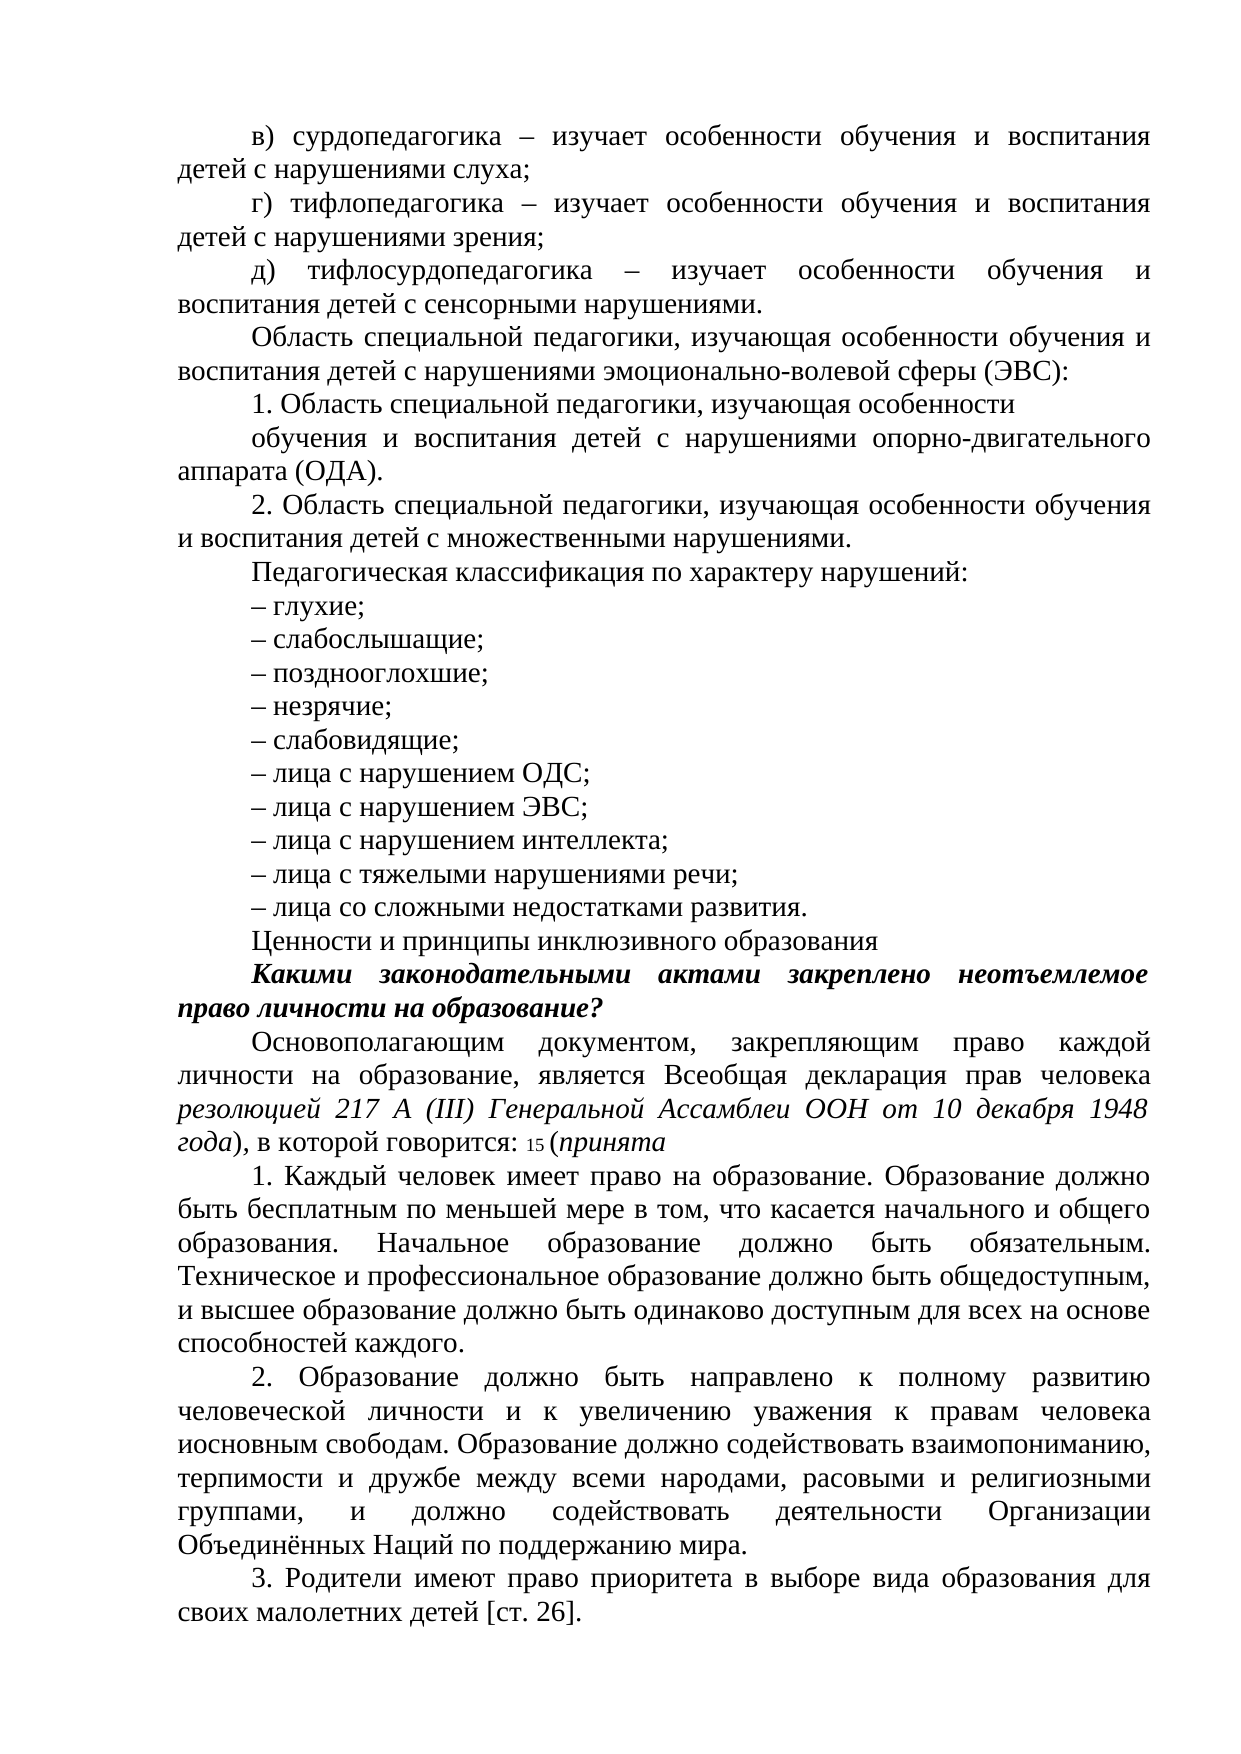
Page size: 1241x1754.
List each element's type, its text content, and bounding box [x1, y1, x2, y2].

text д) тифлосурдопедагогика – изучает особенности обучения и воспитания детей с сенсорными нарушениями. [177, 252, 1152, 319]
text – глухие; [177, 588, 1152, 621]
text Какими законодательными актами закреплено неотъемлемое право личности на образование? [177, 957, 1152, 1024]
text 2. Образование должно быть направлено к полному развитию человеческой личности и к увеличению уважения к правам человека иосновным свободам. Образование должно содействовать взаимопониманию, терпимости и дружбе между всеми народами, расовыми и религиозными группами, и должно содействовать деятельности Организации Объединённых Наций по поддержанию мира. [177, 1359, 1152, 1560]
text г) тифлопедагогика – изучает особенности обучения и воспитания детей с нарушениями зрения; [177, 185, 1152, 252]
text 1. Каждый человек имеет право на образование. Образование должно быть бесплатным по меньшей мере в том, что касается начального и общего образования. Начальное образование должно быть обязательным. Техническое и профессиональное образование должно быть общедоступным, и высшее образование должно быть одинаково доступным для всех на основе способностей каждого. [177, 1158, 1152, 1359]
text – слабослышащие; [177, 621, 1152, 655]
text Область специальной педагогики, изучающая особенности обучения и воспитания детей с нарушениями эмоционально-волевой сферы (ЭВС): [177, 319, 1152, 386]
text – лица с тяжелыми нарушениями речи; [177, 856, 1152, 889]
text 1. Область специальной педагогики, изучающая особенности [177, 386, 1152, 420]
text 3. Родители имеют право приоритета в выборе вида образования для своих малолетних детей [ст. 26]. [177, 1560, 1152, 1627]
text – слабовидящие; [177, 722, 1152, 755]
text – лица с нарушением интеллекта; [177, 822, 1152, 856]
text обучения и воспитания детей с нарушениями опорно-двигательного аппарата (ОДА). [177, 420, 1152, 487]
text – лица с нарушением ЭВС; [177, 789, 1152, 822]
text 2. Область специальной педагогики, изучающая особенности обучения и воспитания детей с множественными нарушениями. [177, 487, 1152, 554]
text – позднооглохшие; [177, 655, 1152, 688]
text в) сурдопедагогика – изучает особенности обучения и воспитания детей с нарушениями слуха; [177, 118, 1152, 185]
text Педагогическая классификация по характеру нарушений: [177, 554, 1152, 588]
text – лица с нарушением ОДС; [177, 755, 1152, 789]
text Основополагающим документом, закрепляющим право каждой личности на образование, является Всеобщая декларация прав человека резолюцией 217 А (III) Генеральной Ассамблеи ООН от 10 декабря 1948 года), в которой говорится: 15 (принята [177, 1024, 1152, 1158]
text – незрячие; [177, 688, 1152, 722]
text – лица со сложными недостатками развития. [177, 889, 1152, 923]
text Ценности и принципы инклюзивного образования [177, 923, 1152, 957]
